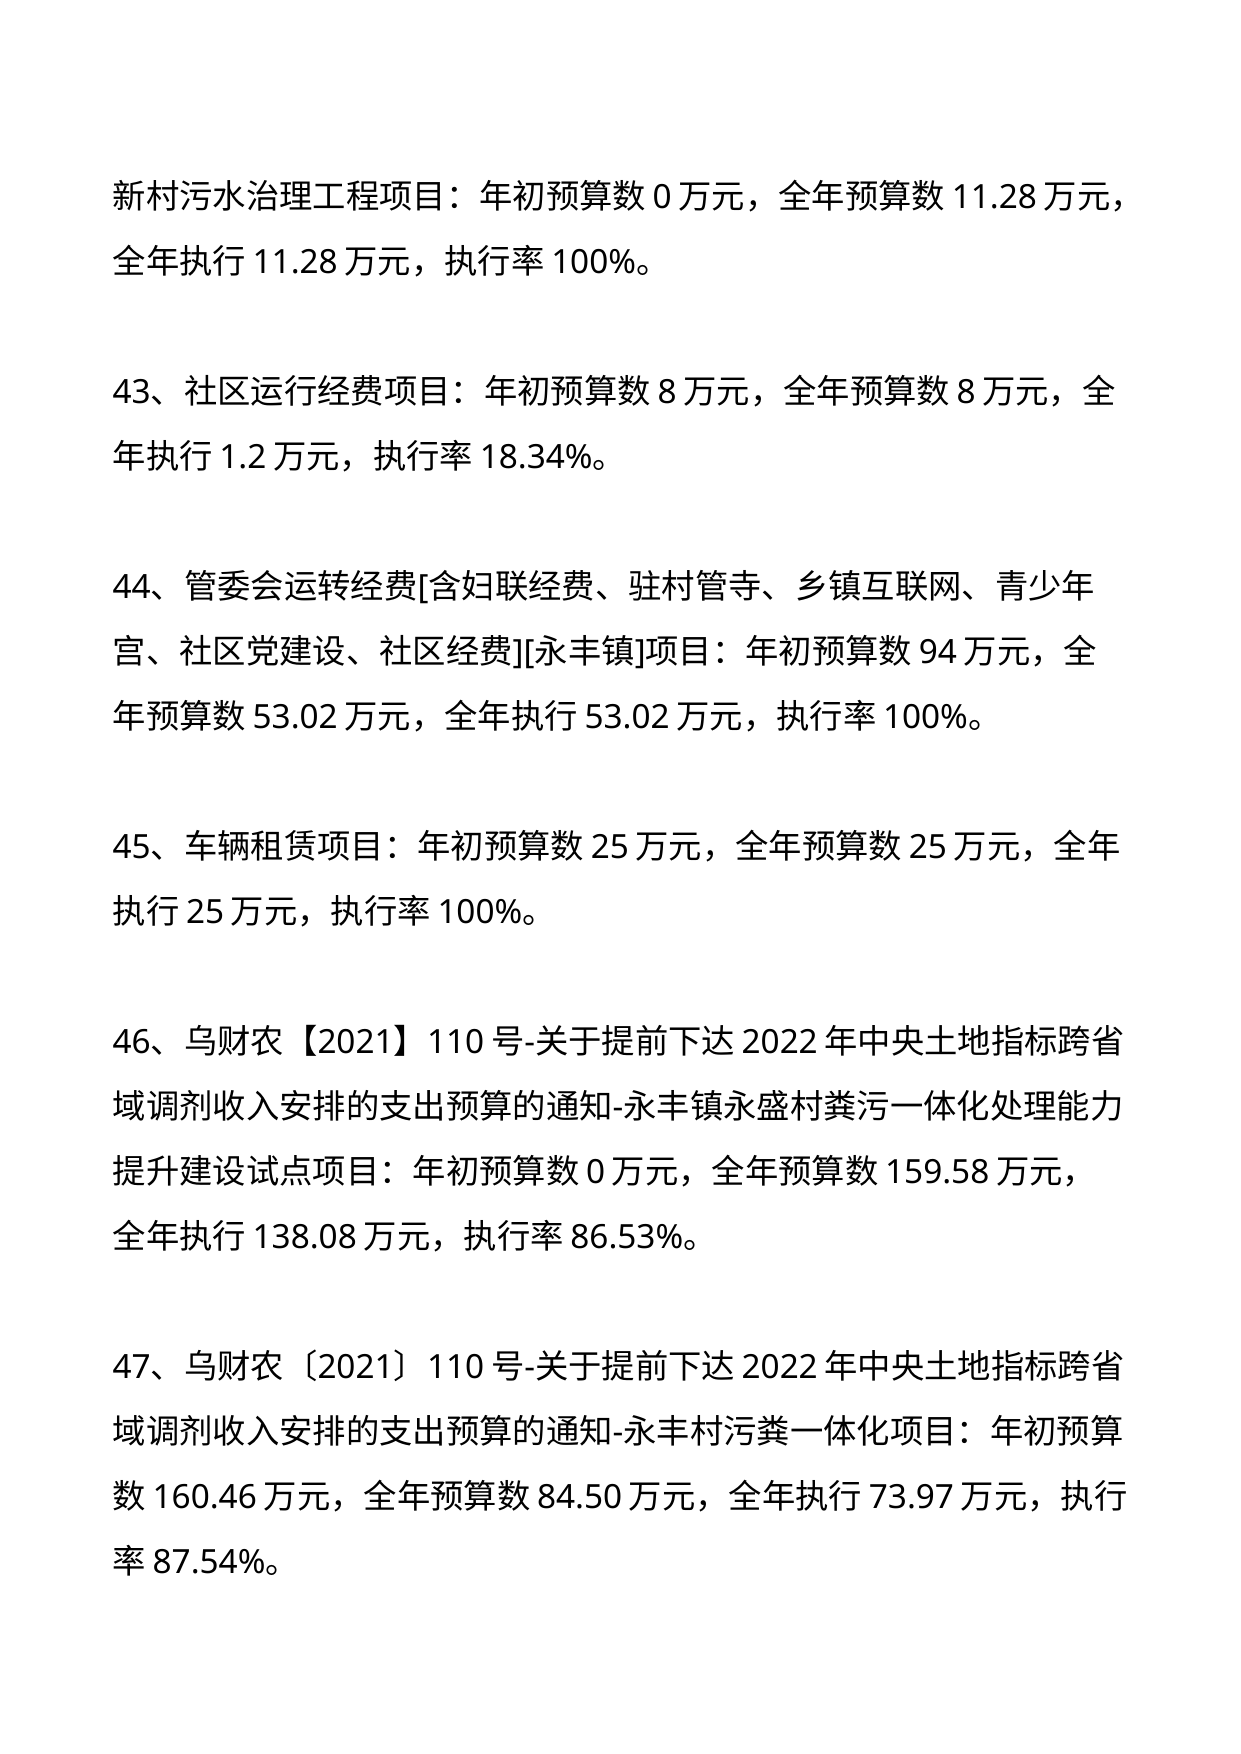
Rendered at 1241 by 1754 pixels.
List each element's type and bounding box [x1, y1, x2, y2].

text [112, 162, 1128, 1592]
